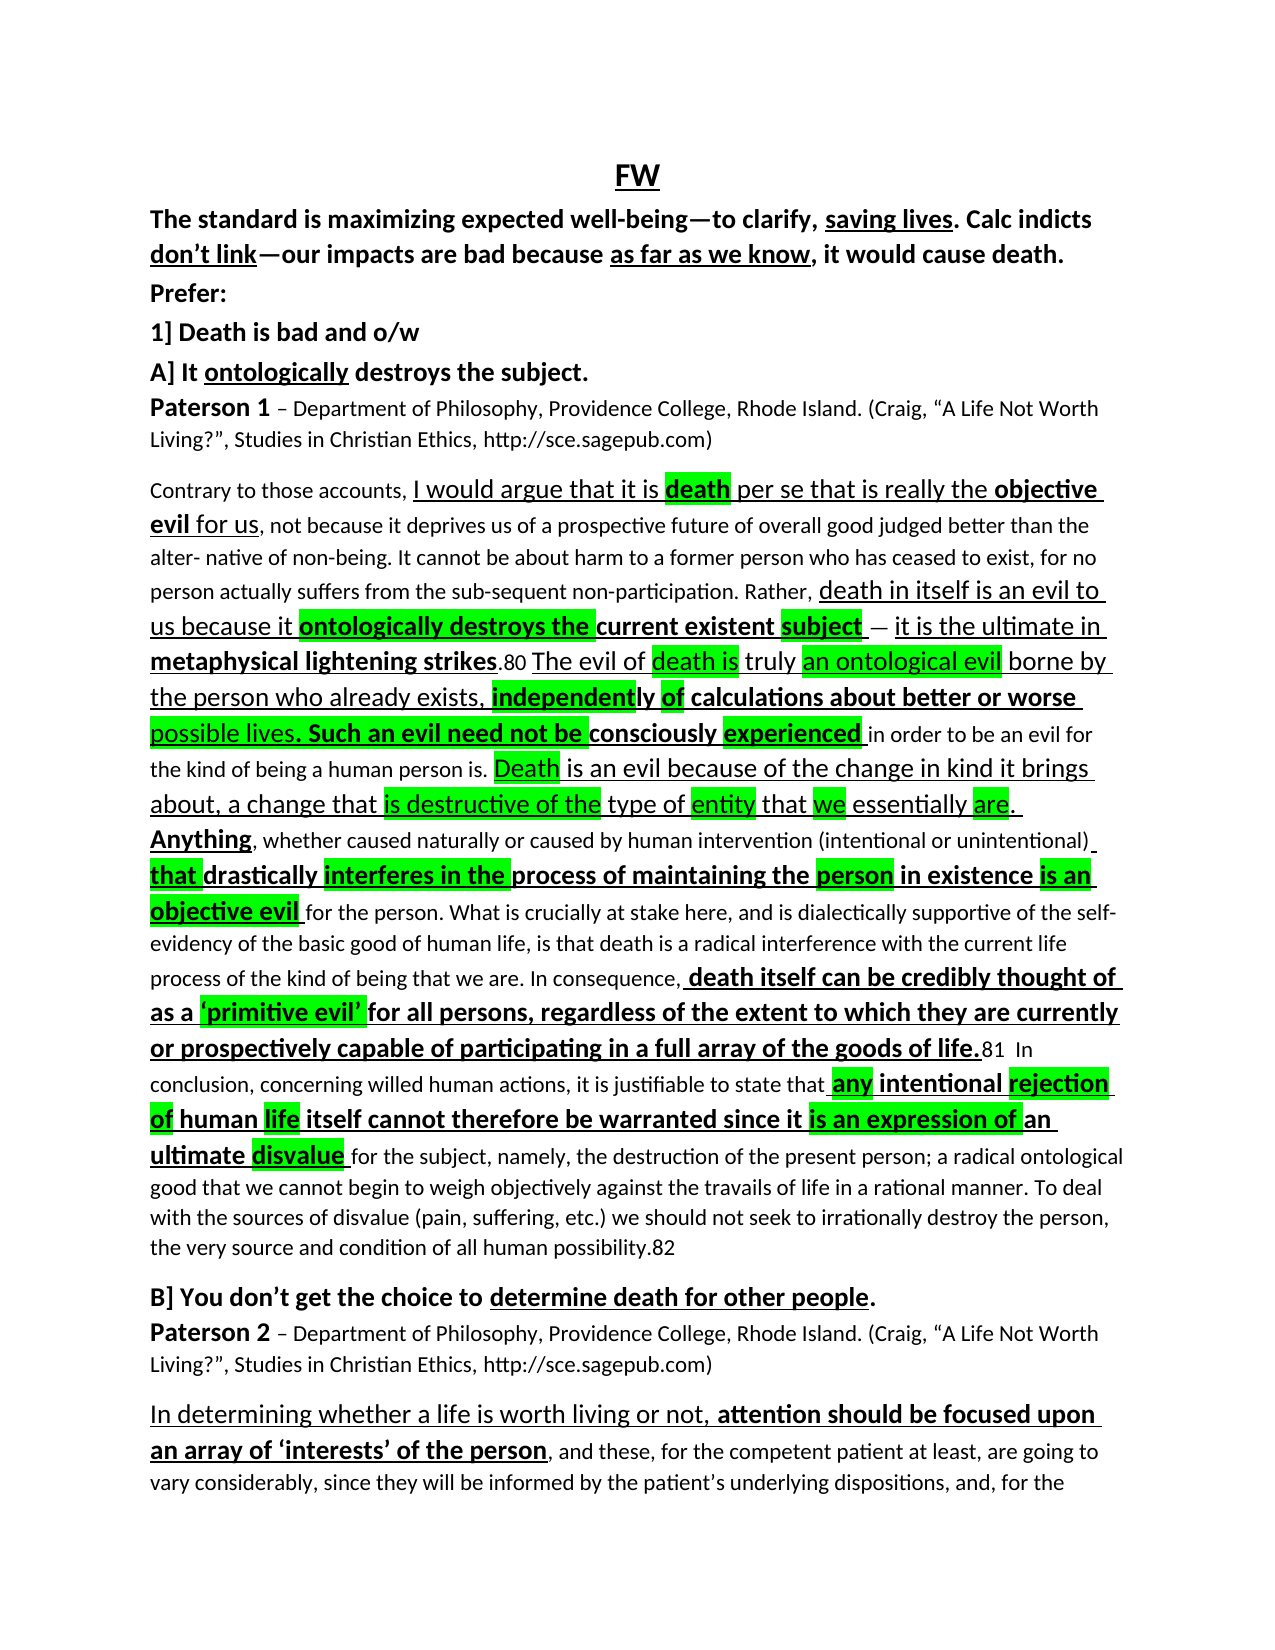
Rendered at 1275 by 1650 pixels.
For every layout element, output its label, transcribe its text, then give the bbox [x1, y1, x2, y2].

text Contrary to those accounts, I would argue that it is death per se that is really the objective evil for us, not because it deprives us of a prospective future of overall good judged better than the alter- native of non-being. It cannot be about harm to a former person who has ceased to exist, for no person actually suffers from the sub-sequent non-participation. Rather, death in itself is an evil to us because it ontologically destroys the current existent subject — it is the ultimate in metaphysical lightening strikes.80 The evil of death is truly an ontological evil borne by the person who already exists, independently of calculations about better or worse possible lives. Such an evil need not be consciously experienced in order to be an evil for the kind of being a human person is. Death is an evil because of the change in kind it brings about, a change that is destructive of the type of entity that we essentially are. Anything, whether caused naturally or caused by human intervention (intentional or unintentional) that drastically interferes in the process of maintaining the person in existence is an objective evil for the person. What is crucially at stake here, and is dialectically supportive of the self-evidency of the basic good of human life, is that death is a radical interference with the current life process of the kind of being that we are. In consequence, death itself can be credibly thought of as a ‘primitive evil’ for all persons, regardless of the extent to which they are currently or prospectively capable of participating in a full array of the goods of life.81 In conclusion, concerning willed human actions, it is justifiable to state that any intentional rejection of human life itself cannot therefore be warranted since it is an expression of an ultimate disvalue for the subject, namely, the destruction of the present person; a radical ontological good that we cannot begin to weigh objectively against the travails of life in a rational manner. To deal with the sources of disvalue (pain, suffering, etc.) we should not seek to irrationally destroy the person, the very source and condition of all human possibility.82 [150, 472, 1125, 1262]
text Paterson 2 – Department of Philosophy, Providence College, Rhode Island. (Craig, “A Life Not Worth Living?”, Studies in Christian Ethics, http://sce.sagepub.com) [150, 1315, 1125, 1379]
subtitle FW [150, 154, 1125, 195]
subtitle A] It ontologically destroys the subject. [150, 355, 1125, 388]
subtitle 1] Death is bad and o/w [150, 316, 1125, 349]
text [150, 1397, 1125, 1496]
subtitle The standard is maximizing expected well-being—to clarify, saving lives. Calc indicts don’t link—our impacts are bad because as far as we know, it would cause death. [150, 202, 1125, 270]
text Paterson 1 – Department of Philosophy, Providence College, Rhode Island. (Craig, “A Life Not Worth Living?”, Studies in Christian Ethics, http://sce.sagepub.com) [150, 390, 1125, 453]
subtitle Prefer: [150, 276, 1125, 309]
subtitle B] You don’t get the choice to determine death for other people. [150, 1280, 1125, 1313]
